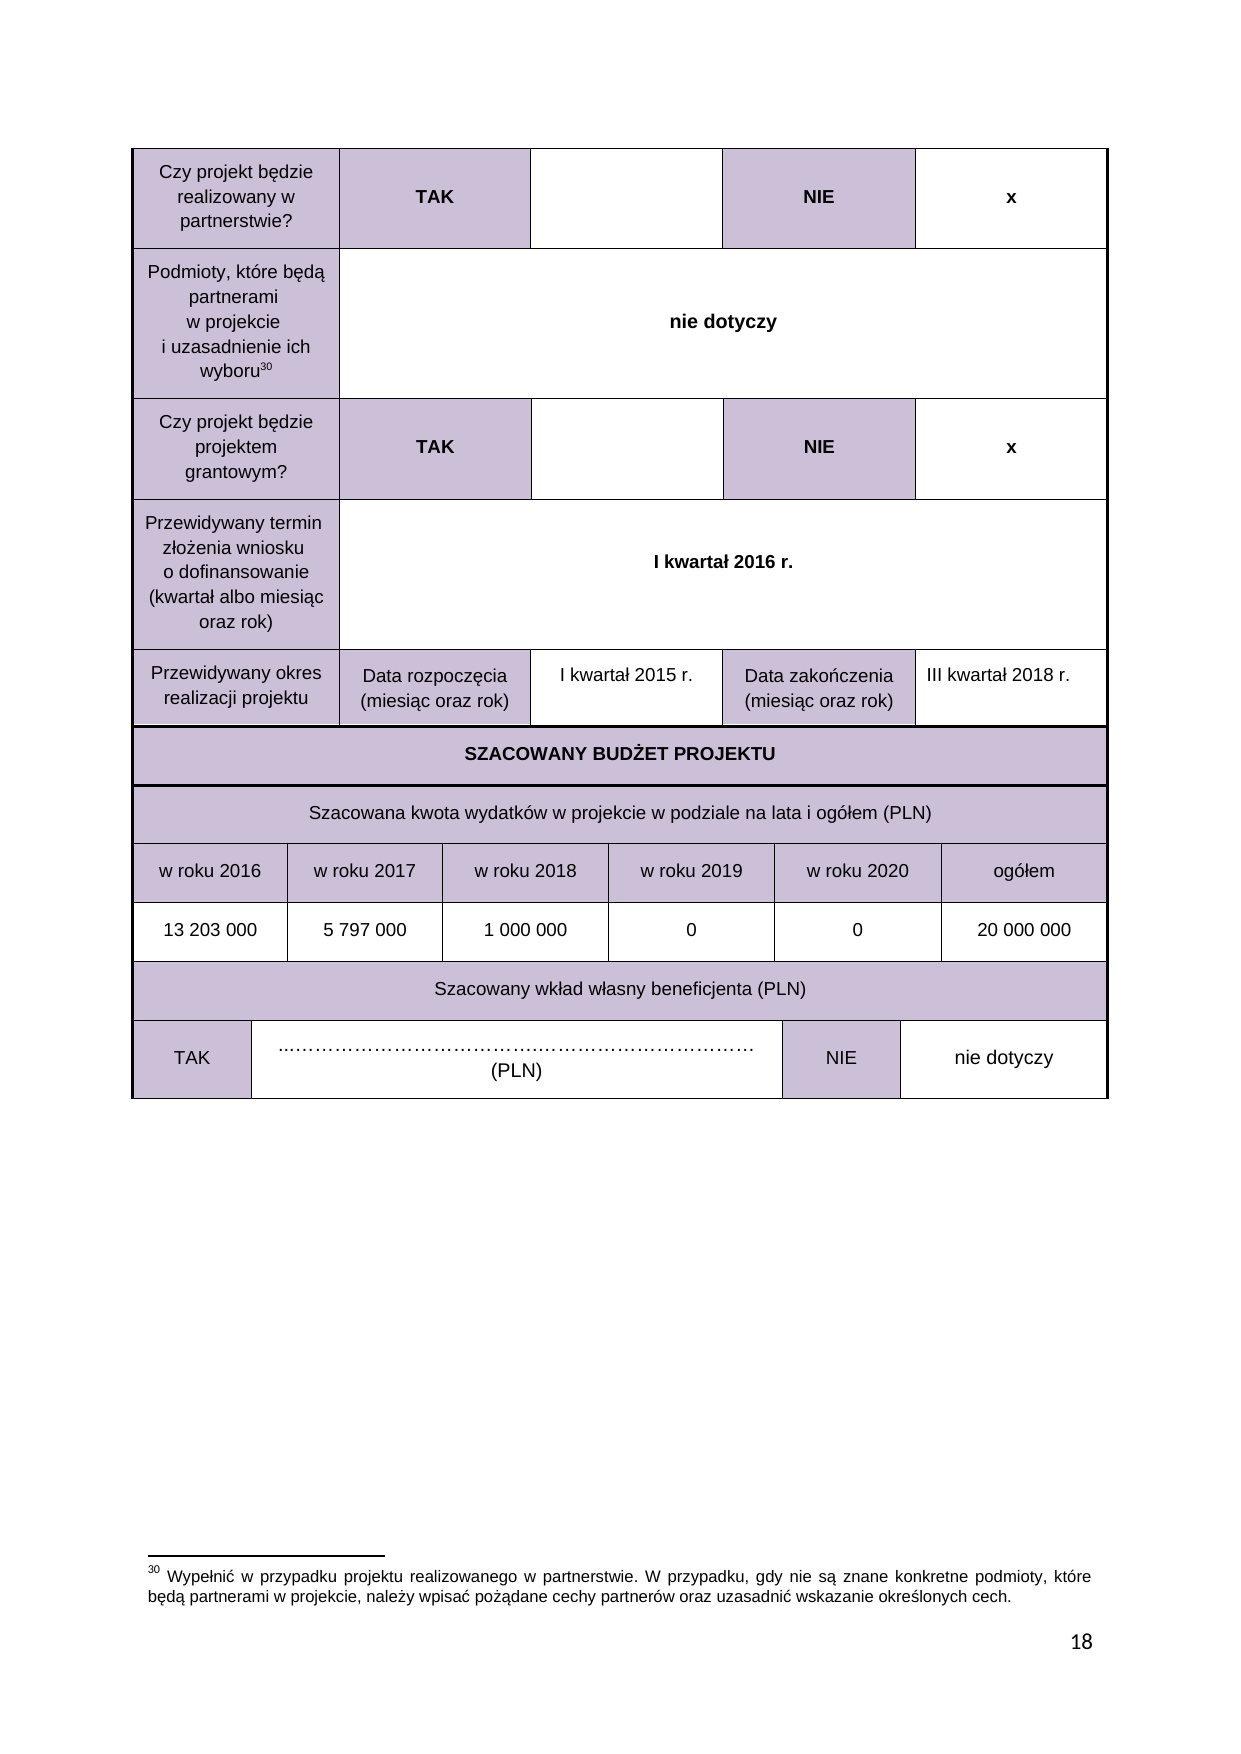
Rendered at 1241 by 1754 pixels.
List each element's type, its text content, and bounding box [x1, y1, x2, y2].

table_cell nie dotyczy [901, 1021, 1106, 1098]
table_cell 5 797 000 [288, 903, 442, 961]
table_cell 0 [609, 903, 774, 961]
table_cell SZACOWANY BUDŻET PROJEKTU [134, 728, 1106, 784]
table_cell x [916, 399, 1106, 499]
table_cell 0 [775, 903, 941, 961]
table_cell TAK [340, 149, 530, 248]
table_cell w roku 2018 [443, 844, 608, 902]
table_cell 20 000 000 [942, 903, 1106, 961]
table_cell I kwartał 2016 r. [340, 500, 1106, 649]
table_cell w roku 2016 [134, 844, 287, 902]
table_cell Podmioty, które będą partnerami w projekcie i uzasadnienie ich wyboru [134, 249, 339, 398]
table_cell Szacowana kwota wydatków w projekcie w podziale na lata i ogółem (PLN) [134, 787, 1106, 843]
table_cell Przewidywany termin złożenia wniosku o dofinansowanie (kwartał albo miesiąc oraz rok) [134, 500, 339, 649]
table_cell w roku 2019 [609, 844, 774, 902]
table_cell nie dotyczy [340, 249, 1106, 398]
table_cell Szacowany wkład własny beneficjenta (PLN) [134, 962, 1106, 1020]
table_cell x [916, 149, 1106, 248]
table_cell Przewidywany okres realizacji projektu [134, 650, 339, 724]
table_cell III kwartał 2018 r. [916, 650, 1106, 724]
table_cell Data zakończenia (miesiąc oraz rok) [723, 650, 915, 724]
table_cell NIE [783, 1021, 900, 1098]
table_cell 13 203 000 [134, 903, 287, 961]
table_cell ...……………………………….…………………………… (PLN) [252, 1021, 782, 1098]
table_cell TAK [340, 399, 531, 499]
table_cell [531, 149, 722, 248]
table_cell [532, 399, 723, 499]
table_cell 1 000 000 [443, 903, 608, 961]
table_cell ogółem [942, 844, 1106, 902]
table_cell w roku 2020 [775, 844, 941, 902]
table_cell w roku 2017 [288, 844, 442, 902]
table_cell TAK [134, 1021, 251, 1098]
table_cell Czy projekt będzie realizowany w partnerstwie? [134, 149, 339, 248]
table_cell NIE [723, 149, 915, 248]
table_cell Data rozpoczęcia (miesiąc oraz rok) [340, 650, 530, 724]
table_cell NIE [724, 399, 915, 499]
table_cell I kwartał 2015 r. [531, 650, 722, 724]
table_cell Czy projekt będzie projektem grantowym? [134, 399, 339, 499]
